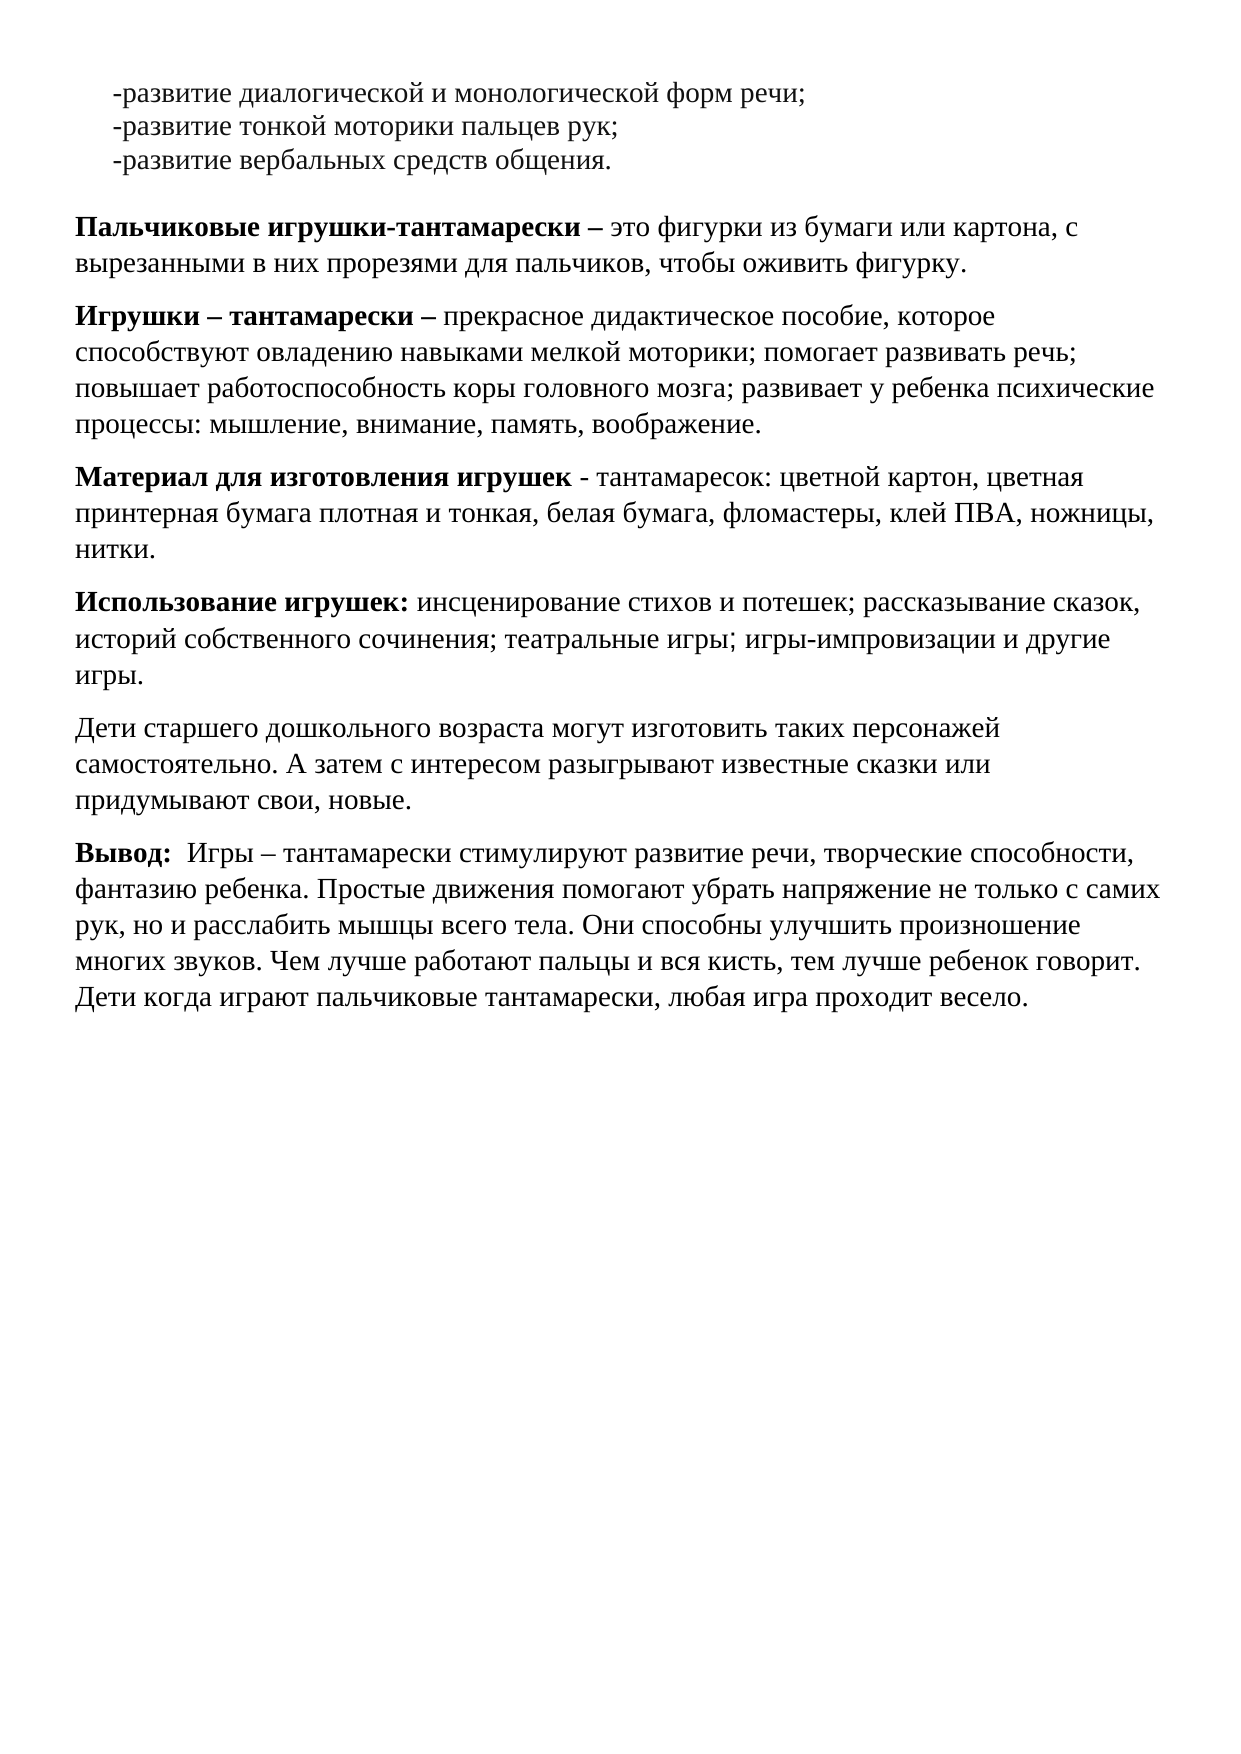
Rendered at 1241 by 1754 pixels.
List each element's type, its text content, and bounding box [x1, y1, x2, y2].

text Пальчиковые игрушки-тантамарески – это фигурки из бумаги или картона, с вырезанными в них прорезями для пальчиков, чтобы оживить фигурку. [75, 209, 1165, 279]
text Материал для изготовления игрушек - тантамаресок: цветной картон, цветная принтерная бумага плотная и тонкая, белая бумага, фломастеры, клей ПВА, ножницы, нитки. [75, 459, 1165, 565]
text -развитие тонкой моторики пальцев рук; [75, 108, 1165, 142]
text Игрушки – тантамарески – прекрасное дидактическое пособие, которое способствуют овладению навыками мелкой моторики; помогает развивать речь; повышает работоспособность коры головного мозга; развивает у ребенка психические процессы: мышление, внимание, память, воображение. [75, 298, 1165, 440]
text -развитие вербальных средств общения. [75, 142, 1165, 176]
text -развитие диалогической и монологической форм речи; [75, 75, 1165, 108]
text Вывод: Игры – тантамарески стимулируют развитие речи, творческие способности, фантазию ребенка. Простые движения помогают убрать напряжение не только с самих рук, но и расслабить мышцы всего тела. Они способны улучшить произношение многих звуков. Чем лучше работают пальцы и вся кисть, тем лучше ребенок говорит. Дети когда играют пальчиковые тантамарески, любая игра проходит весело. [75, 835, 1165, 1013]
text Использование игрушек: инсценирование стихов и потешек; рассказывание сказок, историй собственного сочинения; театральные игры; игры-импровизации и другие игры. [75, 584, 1165, 690]
text Дети старшего дошкольного возраста могут изготовить таких персонажей самостоятельно. А затем с интересом разыгрывают известные сказки или придумывают свои, новые. [75, 710, 1165, 816]
